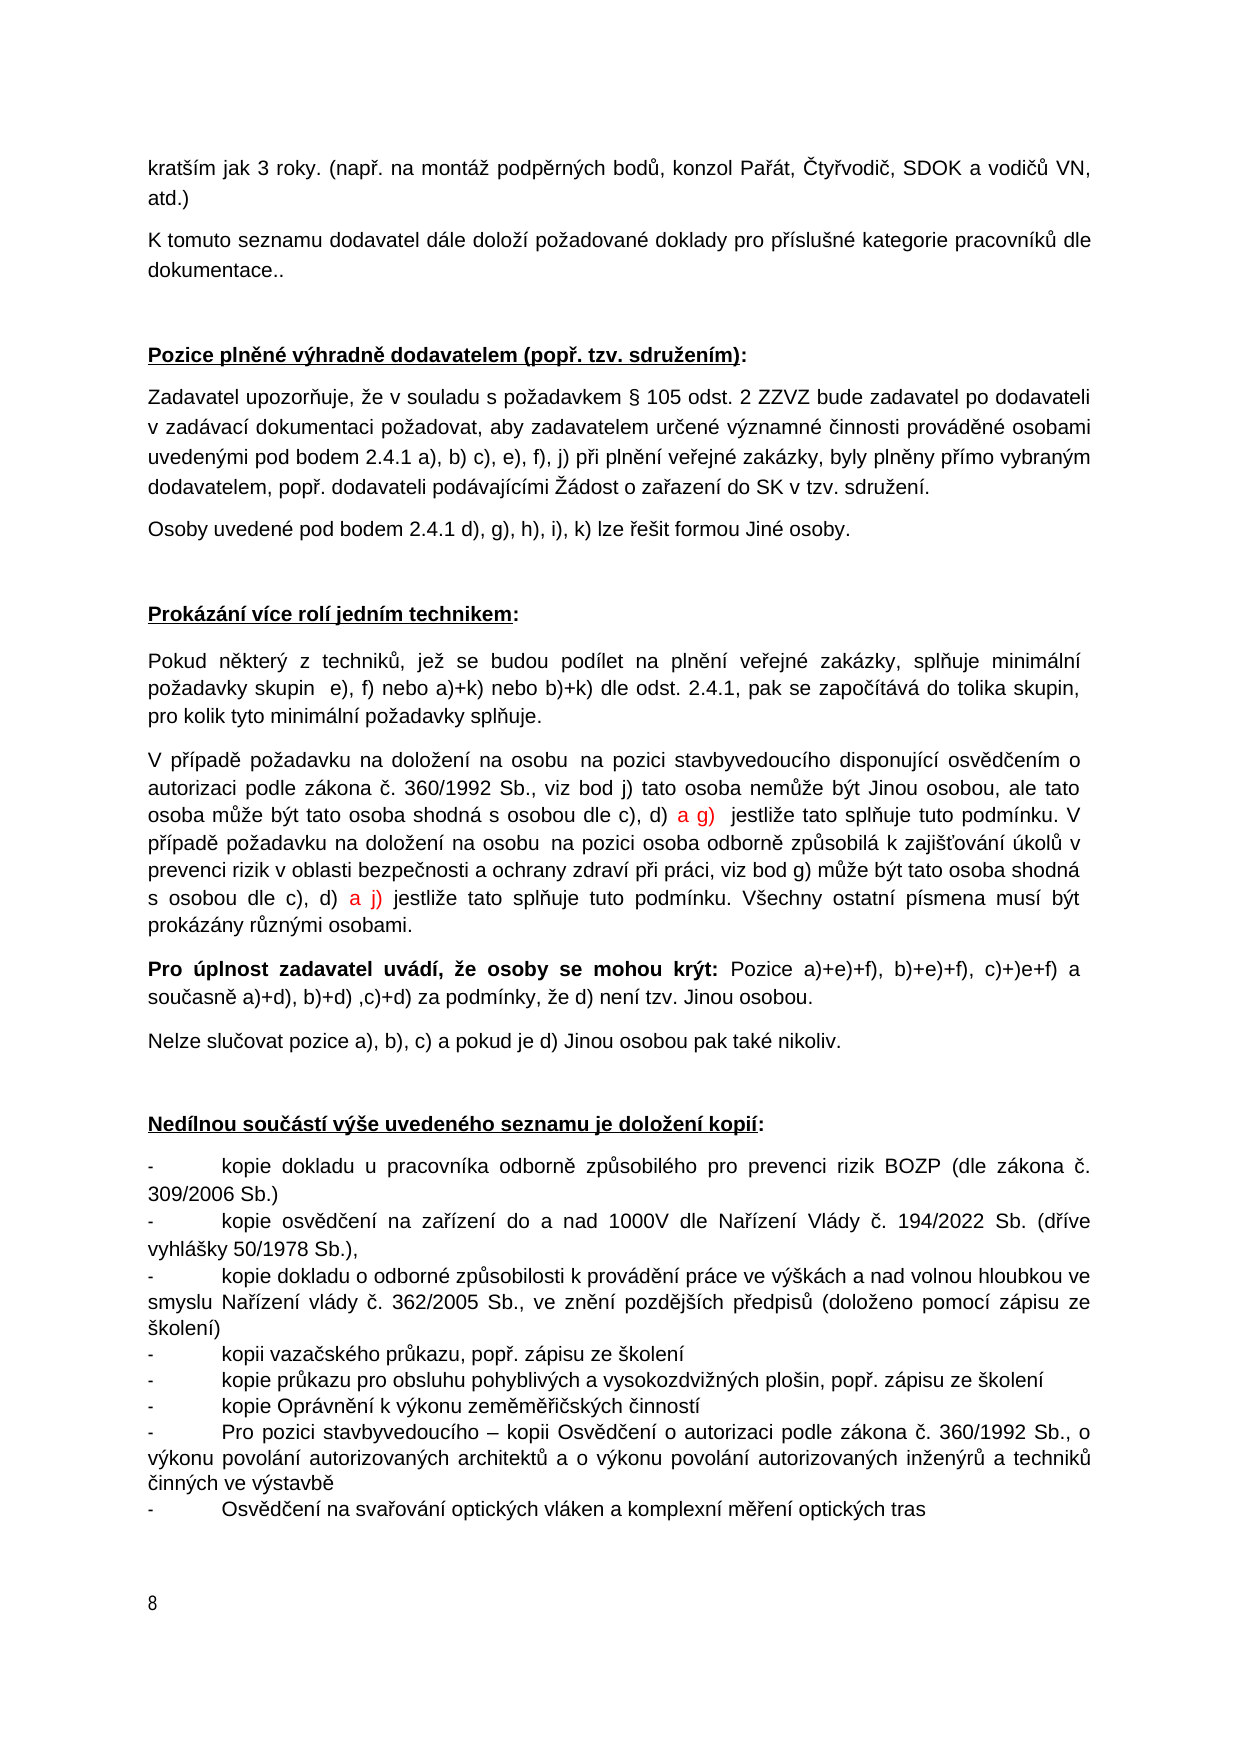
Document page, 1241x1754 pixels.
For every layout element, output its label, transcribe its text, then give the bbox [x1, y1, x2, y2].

text V případě požadavku na doložení na osobu na pozici stavbyvedoucího disponující osvědčením o autorizaci podle zákona č. 360/1992 Sb., viz bod j) tato osoba nemůže být Jinou osobou, ale tato osoba může být tato osoba shodná s osobou dle c), d) a g) jestliže tato splňuje tuto podmínku. V případě požadavku na doložení na osobu na pozici osoba odborně způsobilá k zajišťování úkolů v prevenci rizik v oblasti bezpečnosti a ochrany zdraví při práci, viz bod g) může být tato osoba shodná s osobou dle c), d) a j) jestliže tato splňuje tuto podmínku. Všechny ostatní písmena musí být prokázány různými osobami. [148, 748, 1081, 937]
list Pro pozici stavbyvedoucího – kopii Osvědčení o autorizaci podle zákona č. 360/1992 Sb., o výkonu povolání autorizovaných architektů a o výkonu povolání autorizovaných inženýrů a techniků činných ve výstavbě [148, 1419, 1092, 1495]
list kopie dokladu u pracovníka odborně způsobilého pro prevenci rizik BOZP (dle zákona č. 309/2006 Sb.) [148, 1154, 1092, 1205]
text K tomuto seznamu dodavatel dále doloží požadované doklady pro příslušné kategorie pracovníků dle dokumentace.. [148, 228, 1092, 282]
text Pokud některý z techniků, jež se budou podílet na plnění veřejné zakázky, splňuje minimální požadavky skupin e), f) nebo a)+k) nebo b)+k) dle odst. 2.4.1, pak se započítává do tolika skupin, pro kolik tyto minimální požadavky splňuje. [148, 649, 1081, 728]
list Osvědčení na svařování optických vláken a komplexní měření optických tras [148, 1497, 1092, 1521]
list kopie průkazu pro obsluhu pohyblivých a vysokozdvižných plošin, popř. zápisu ze školení [148, 1368, 1092, 1392]
list kopie Oprávnění k výkonu zeměměřičských činností [148, 1393, 1092, 1418]
text Nelze slučovat pozice a), b), c) a pokud je d) Jinou osobou pak také nikoliv. [148, 1029, 1081, 1053]
list kopie osvědčení na zařízení do a nad 1000V dle Nařízení Vlády č. 194/2022 Sb. (dříve vyhlášky 50/1978 Sb.), [148, 1209, 1092, 1261]
list kopie dokladu o odborné způsobilosti k provádění práce ve výškách a nad volnou hloubkou ve smyslu Nařízení vlády č. 362/2005 Sb., ve znění pozdějších předpisů (doloženo pomocí zápisu ze školení) [148, 1264, 1092, 1340]
text Zadavatel upozorňuje, že v souladu s požadavkem § 105 odst. 2 ZZVZ bude zadavatel po dodavateli v zadávací dokumentaci požadovat, aby zadavatelem určené významné činnosti prováděné osobami uvedenými pod bodem 2.4.1 a), b) c), e), f), j) při plnění veřejné zakázky, byly plněny přímo vybraným dodavatelem, popř. dodavateli podávajícími Žádost o zařazení do SK v tzv. sdružení. [148, 385, 1092, 499]
text Nedílnou součástí výše uvedeného seznamu je doložení kopií: [148, 1111, 1092, 1135]
text Pozice plněné výhradně dodavatelem (popř. tzv. sdružením): [148, 343, 1092, 367]
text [148, 156, 1092, 210]
text Pro úplnost zadavatel uvádí, že osoby se mohou krýt: Pozice a)+e)+f), b)+e)+f), c)+)e+f) a současně a)+d), b)+d) ,c)+d) za podmínky, že d) není tzv. Jinou osobou. [148, 957, 1081, 1009]
text Prokázání více rolí jedním technikem: [148, 602, 1092, 626]
text Osoby uvedené pod bodem 2.4.1 d), g), h), i), k) lze řešit formou Jiné osoby. [148, 517, 1092, 541]
list kopii vazačského průkazu, popř. zápisu ze školení [148, 1342, 1092, 1366]
